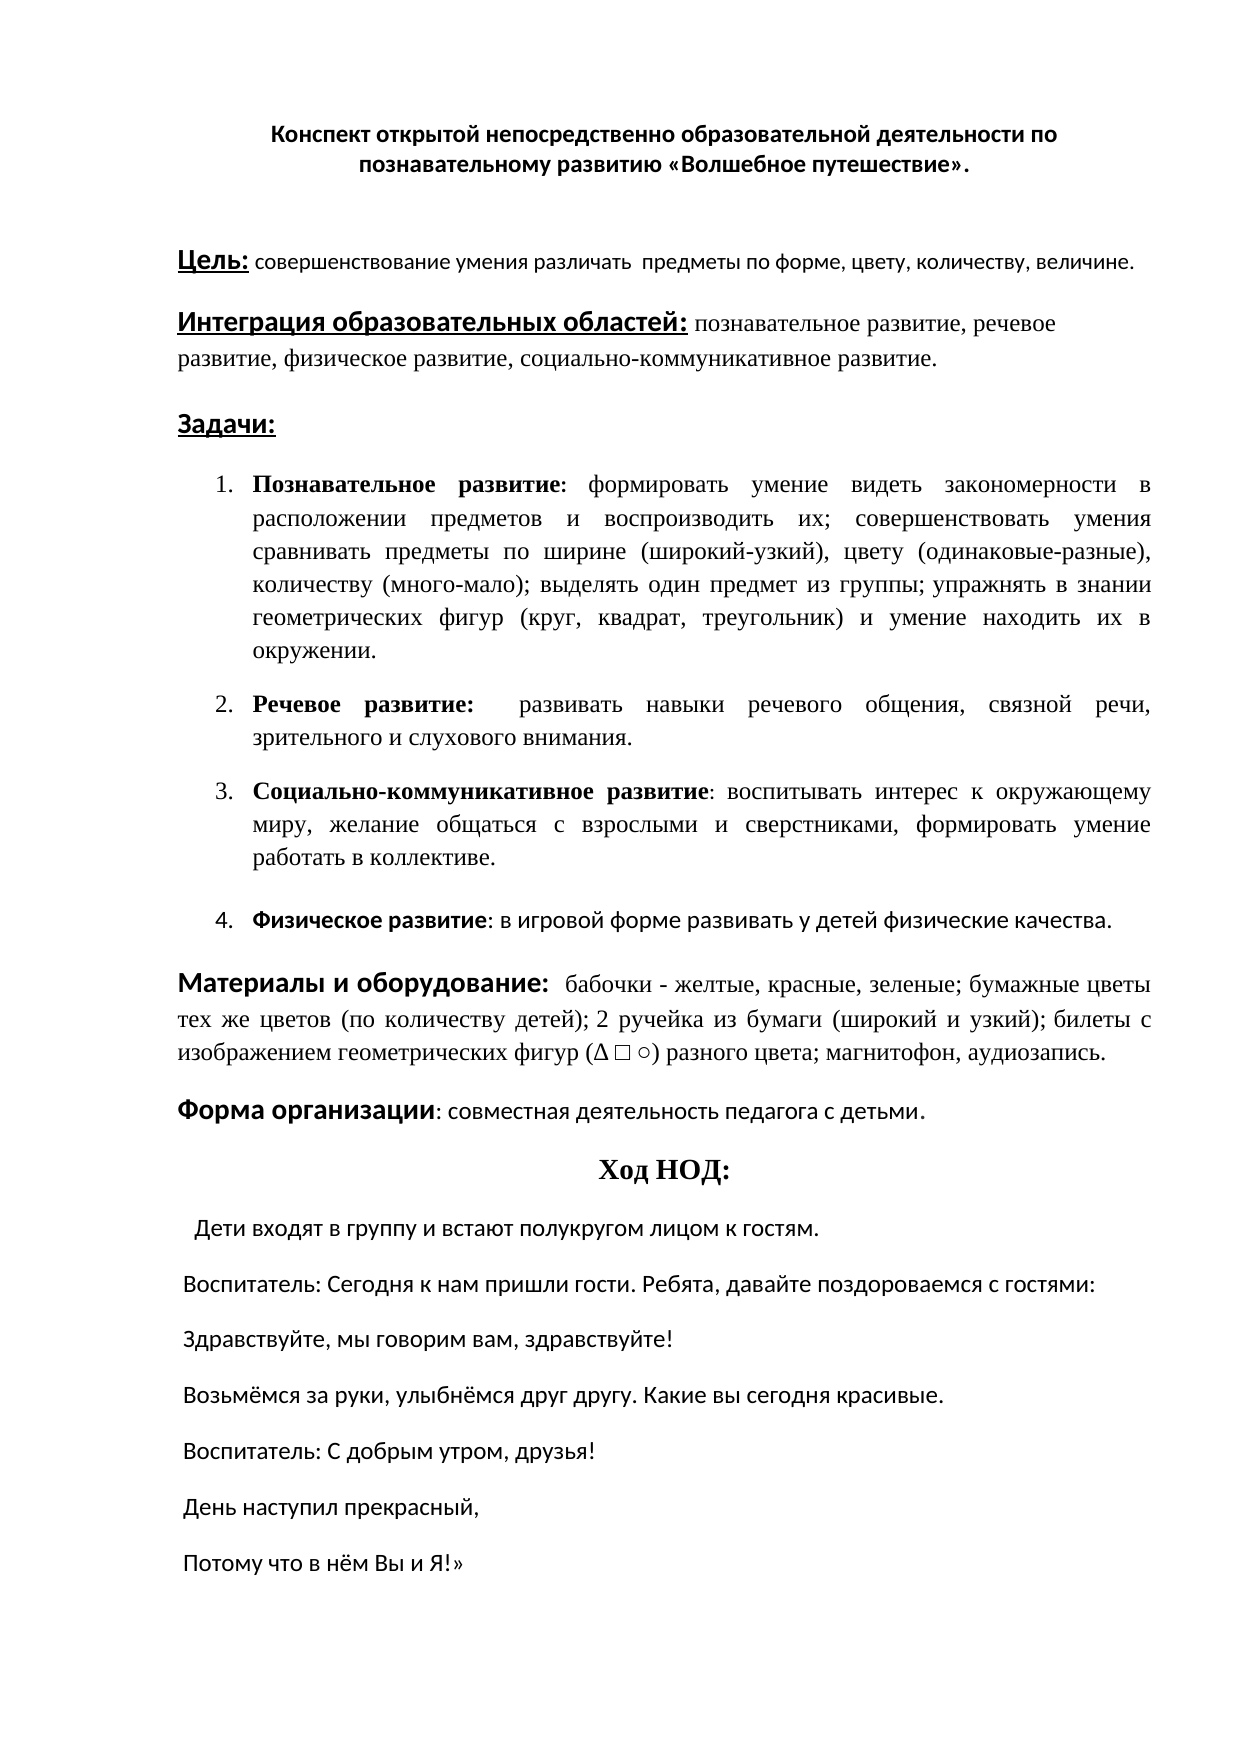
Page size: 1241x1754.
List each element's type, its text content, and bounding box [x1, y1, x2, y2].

text Цель: совершенствование умения различать предметы по форме, цвету, количеству, величине. [177, 241, 1152, 277]
text Конспект открытой непосредственно образовательной деятельности по познавательному развитию «Волшебное путешествие». [177, 118, 1152, 179]
text Задачи: [177, 405, 1152, 440]
text Потому что в нём Вы и Я!» [177, 1547, 1152, 1577]
list Физическое развитие: в игровой форме развивать у детей физические качества. [215, 904, 1152, 935]
list Социально-коммуникативное развитие: воспитывать интерес к окружающему миру, желание общаться с взрослыми и сверстниками, формировать умение работать в коллективе. [215, 776, 1152, 871]
text Воспитатель: С добрым утром, друзья! [177, 1435, 1152, 1466]
text Возьмёмся за руки, улыбнёмся друг другу. Какие вы сегодня красивые. [177, 1379, 1152, 1410]
text Воспитатель: Сегодня к нам пришли гости. Ребята, давайте поздороваемся с гостями: [177, 1268, 1152, 1298]
list Познавательное развитие: формировать умение видеть закономерности в расположении предметов и воспроизводить их; совершенствовать умения сравнивать предметы по ширине (широкий-узкий), цвету (одинаковые-разные), количеству (много-мало); выделять один предмет из группы; упражнять в знании геометрических фигур (круг, квадрат, треугольник) и умение находить их в окружении. [215, 469, 1152, 664]
text Интеграция образовательных областей: познавательное развитие, речевое развитие, физическое развитие, социально-коммуникативное развитие. [177, 303, 1152, 371]
text Материалы и оборудование: бабочки - желтые, красные, зеленые; бумажные цветы тех же цветов (по количеству детей); 2 ручейка из бумаги (широкий и узкий); билеты с изображением геометрических фигур (∆ □ ○) разного цвета; магнитофон, аудиозапись. [177, 964, 1152, 1066]
list Речевое развитие: развивать навыки речевого общения, связной речи, зрительного и слухового внимания. [215, 689, 1152, 751]
text Ход НОД: [177, 1152, 1152, 1186]
text День наступил прекрасный, [177, 1491, 1152, 1522]
text Форма организации: совместная деятельность педагога с детьми. [177, 1091, 1152, 1126]
text Здравствуйте, мы говорим вам, здравствуйте! [177, 1323, 1152, 1354]
text Дети входят в группу и встают полукругом лицом к гостям. [177, 1212, 1152, 1242]
